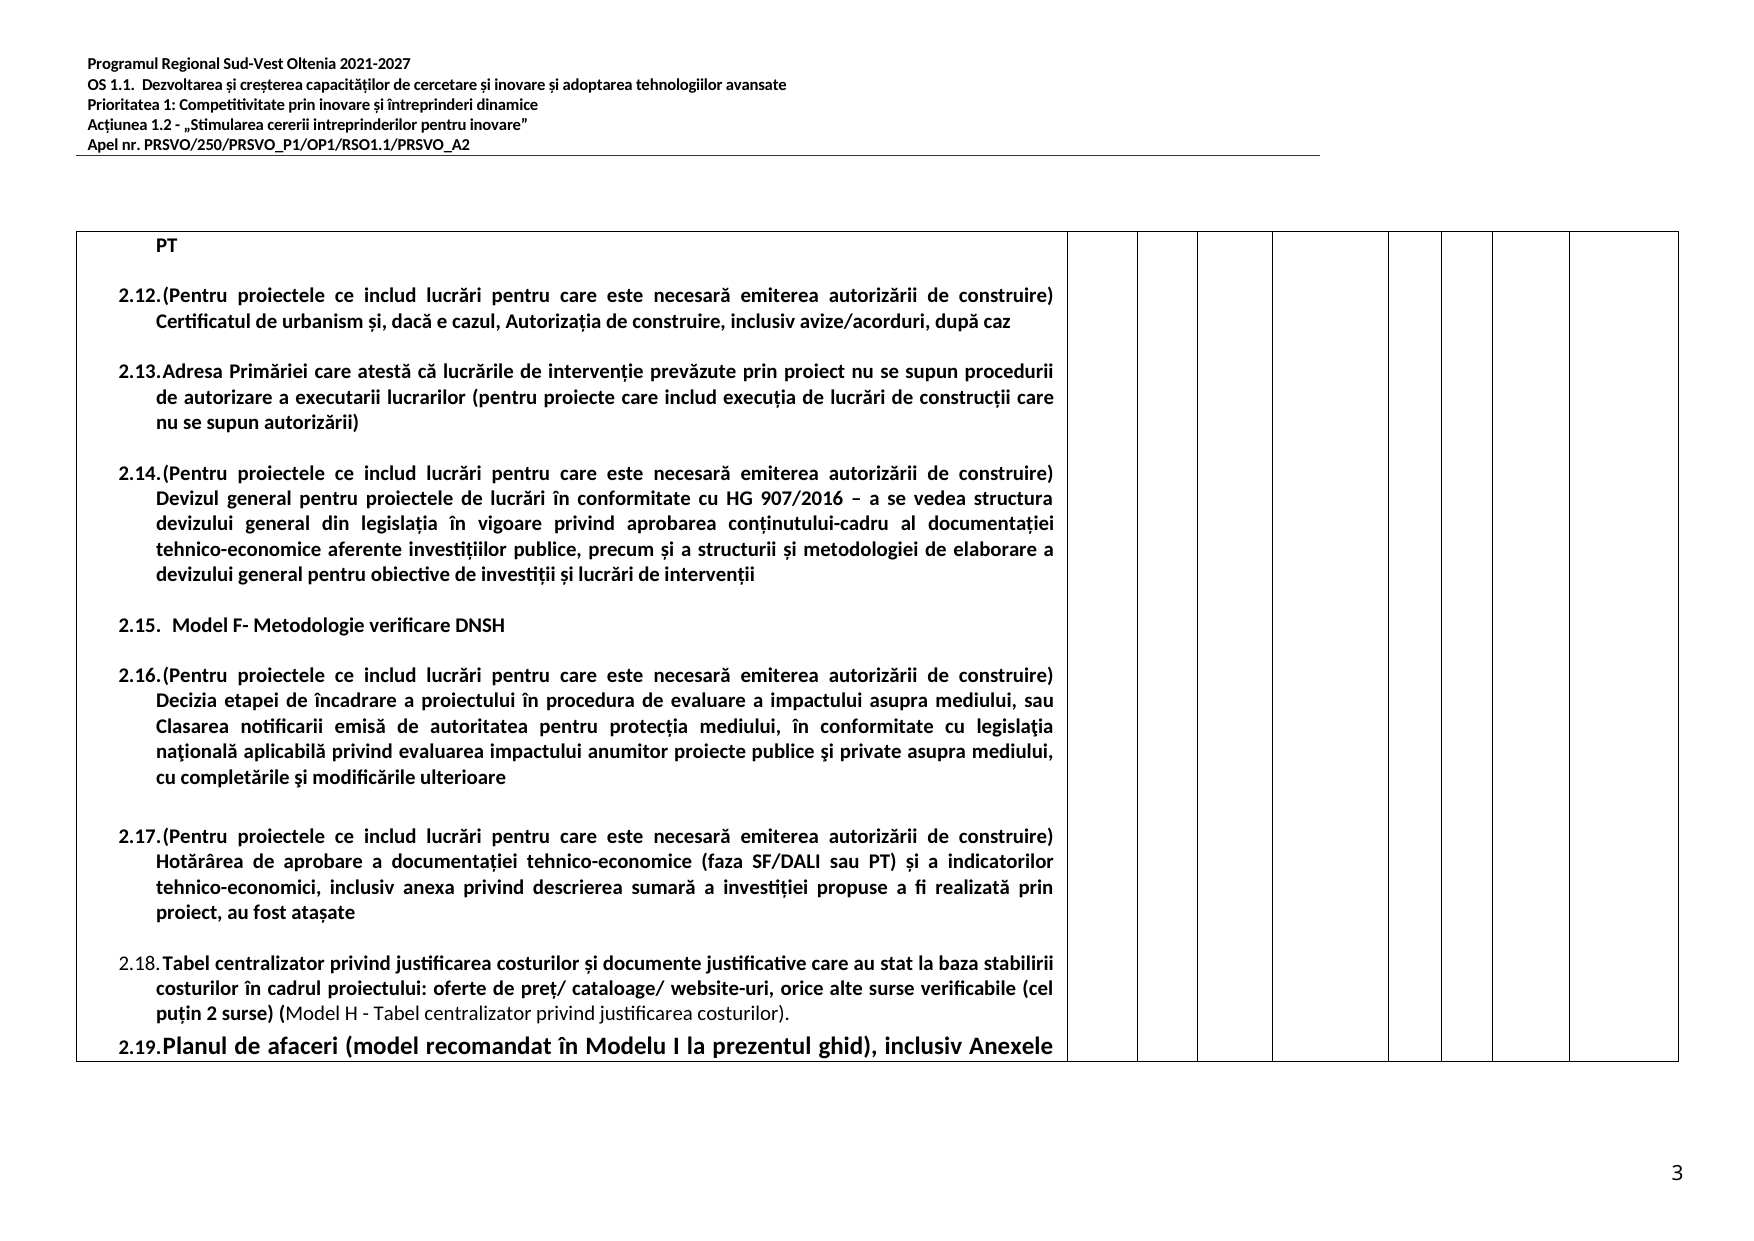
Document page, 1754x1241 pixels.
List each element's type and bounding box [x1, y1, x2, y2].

table_cell [1138, 232, 1197, 1061]
table_cell [1389, 232, 1441, 1061]
table_cell [1068, 232, 1137, 1061]
table_cell [1273, 232, 1388, 1061]
table_cell [1570, 232, 1678, 1061]
table_cell [1442, 232, 1492, 1061]
table_cell [77, 232, 1067, 1061]
table_cell [1198, 232, 1272, 1061]
table_cell [1493, 232, 1569, 1061]
